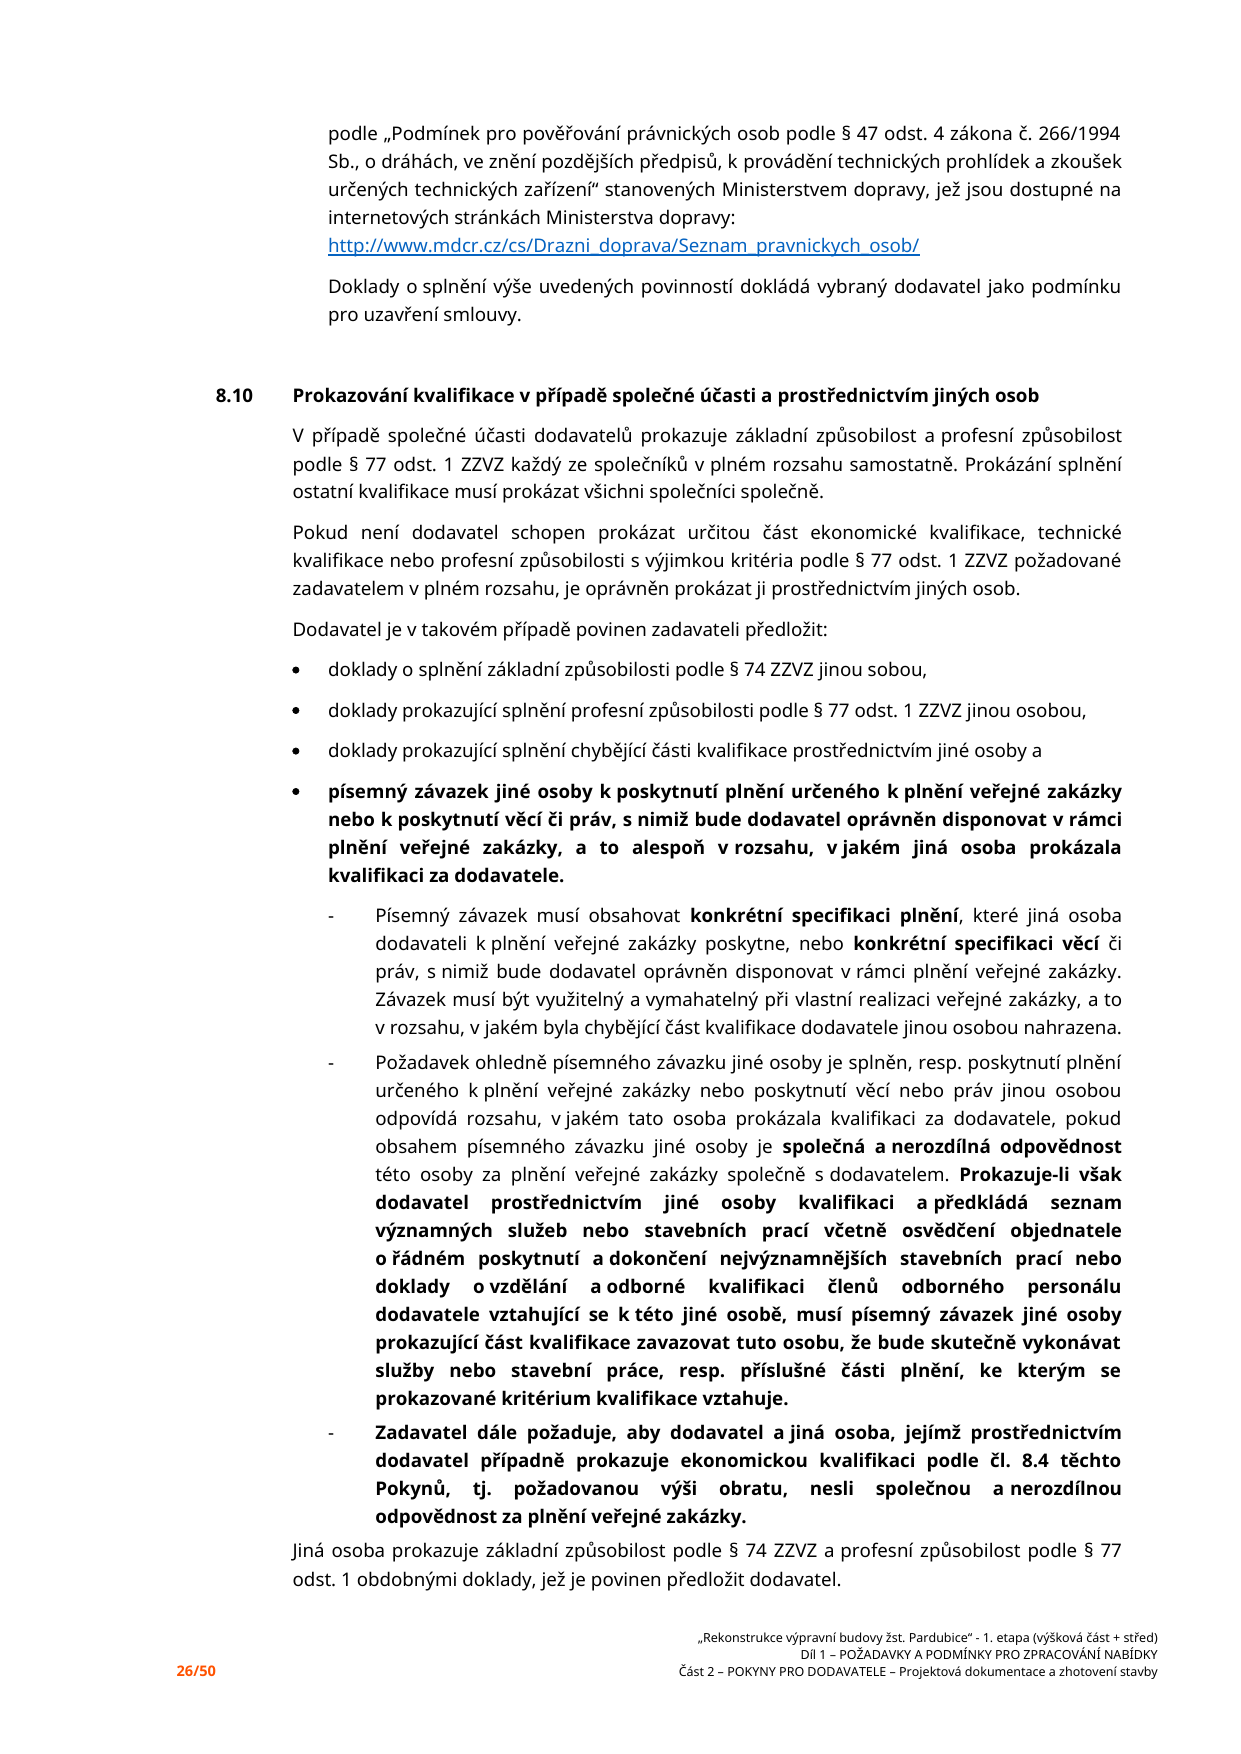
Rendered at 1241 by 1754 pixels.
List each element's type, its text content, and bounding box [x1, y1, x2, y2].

text Jiná osoba prokazuje základní způsobilost podle § 74 ZZVZ a profesní způsobilost podle § 77 odst. 1 obdobnými doklady, jež je povinen předložit dodavatel. [292, 1538, 1122, 1591]
text Dodavatel je v takovém případě povinen zadavateli předložit: [292, 616, 1122, 641]
text doklady o splnění základní způsobilosti podle § 74 ZZVZ jinou sobou, [292, 656, 1122, 682]
text http://www.mdcr.cz/cs/Drazni_doprava/Seznam_pravnickych_osob/ [328, 233, 1122, 258]
text doklady prokazující splnění profesní způsobilosti podle § 77 odst. 1 ZZVZ jinou osobou, [292, 697, 1122, 722]
text Doklady o splnění výše uvedených povinností dokládá vybraný dodavatel jako podmínku pro uzavření smlouvy. [328, 273, 1122, 327]
text Písemný závazek musí obsahovat konkrétní specifikaci plnění, které jiná osoba dodavateli k plnění veřejné zakázky poskytne, nebo konkrétní specifikaci věcí či práv, s nimiž bude dodavatel oprávněn disponovat v rámci plnění veřejné zakázky. Závazek musí být využitelný a vymahatelný při vlastní realizaci veřejné zakázky, a to v rozsahu, v jakém byla chybějící část kvalifikace dodavatele jinou osobou nahrazena. [328, 903, 1122, 1040]
text Požadavek ohledně písemného závazku jiné osoby je splněn, resp. poskytnutí plnění určeného k plnění veřejné zakázky nebo poskytnutí věcí nebo práv jinou osobou odpovídá rozsahu, v jakém tato osoba prokázala kvalifikaci za dodavatele, pokud obsahem písemného závazku jiné osoby je společná a nerozdílná odpovědnost této osoby za plnění veřejné zakázky společně s dodavatelem. Prokazuje-li však dodavatel prostřednictvím jiné osoby kvalifikaci a předkládá seznam významných služeb nebo stavebních prací včetně osvědčení objednatele o řádném poskytnutí a dokončení nejvýznamnějších stavebních prací nebo doklady o vzdělání a odborné kvalifikaci členů odborného personálu dodavatele vztahující se k této jiné osobě, musí písemný závazek jiné osoby prokazující část kvalifikace zavazovat tuto osobu, že bude skutečně vykonávat služby nebo stavební práce, resp. příslušné části plnění, ke kterým se prokazované kritérium kvalifikace vztahuje. [328, 1049, 1122, 1411]
text Prokazování kvalifikace v případě společné účasti a prostřednictvím jiných osob [216, 382, 1122, 408]
text písemný závazek jiné osoby k poskytnutí plnění určeného k plnění veřejné zakázky nebo k poskytnutí věcí či práv, s nimiž bude dodavatel oprávněn disponovat v rámci plnění veřejné zakázky, a to alespoň v rozsahu, v jakém jiná osoba prokázala kvalifikaci za dodavatele. [292, 778, 1122, 888]
text Pokud není dodavatel schopen prokázat určitou část ekonomické kvalifikace, technické kvalifikace nebo profesní způsobilosti s výjimkou kritéria podle § 77 odst. 1 ZZVZ požadované zadavatelem v plném rozsahu, je oprávněn prokázat ji prostřednictvím jiných osob. [292, 519, 1122, 601]
text doklady prokazující splnění chybějící části kvalifikace prostřednictvím jiné osoby a [292, 737, 1122, 763]
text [292, 121, 1122, 230]
text V případě společné účasti dodavatelů prokazuje základní způsobilost a profesní způsobilost podle § 77 odst. 1 ZZVZ každý ze společníků v plném rozsahu samostatně. Prokázání splnění ostatní kvalifikace musí prokázat všichni společníci společně. [292, 423, 1122, 504]
text Zadavatel dále požaduje, aby dodavatel a jiná osoba, jejímž prostřednictvím dodavatel případně prokazuje ekonomickou kvalifikaci podle čl. 8.4 těchto Pokynů, tj. požadovanou výši obratu, nesli společnou a nerozdílnou odpovědnost za plnění veřejné zakázky. [328, 1419, 1122, 1529]
